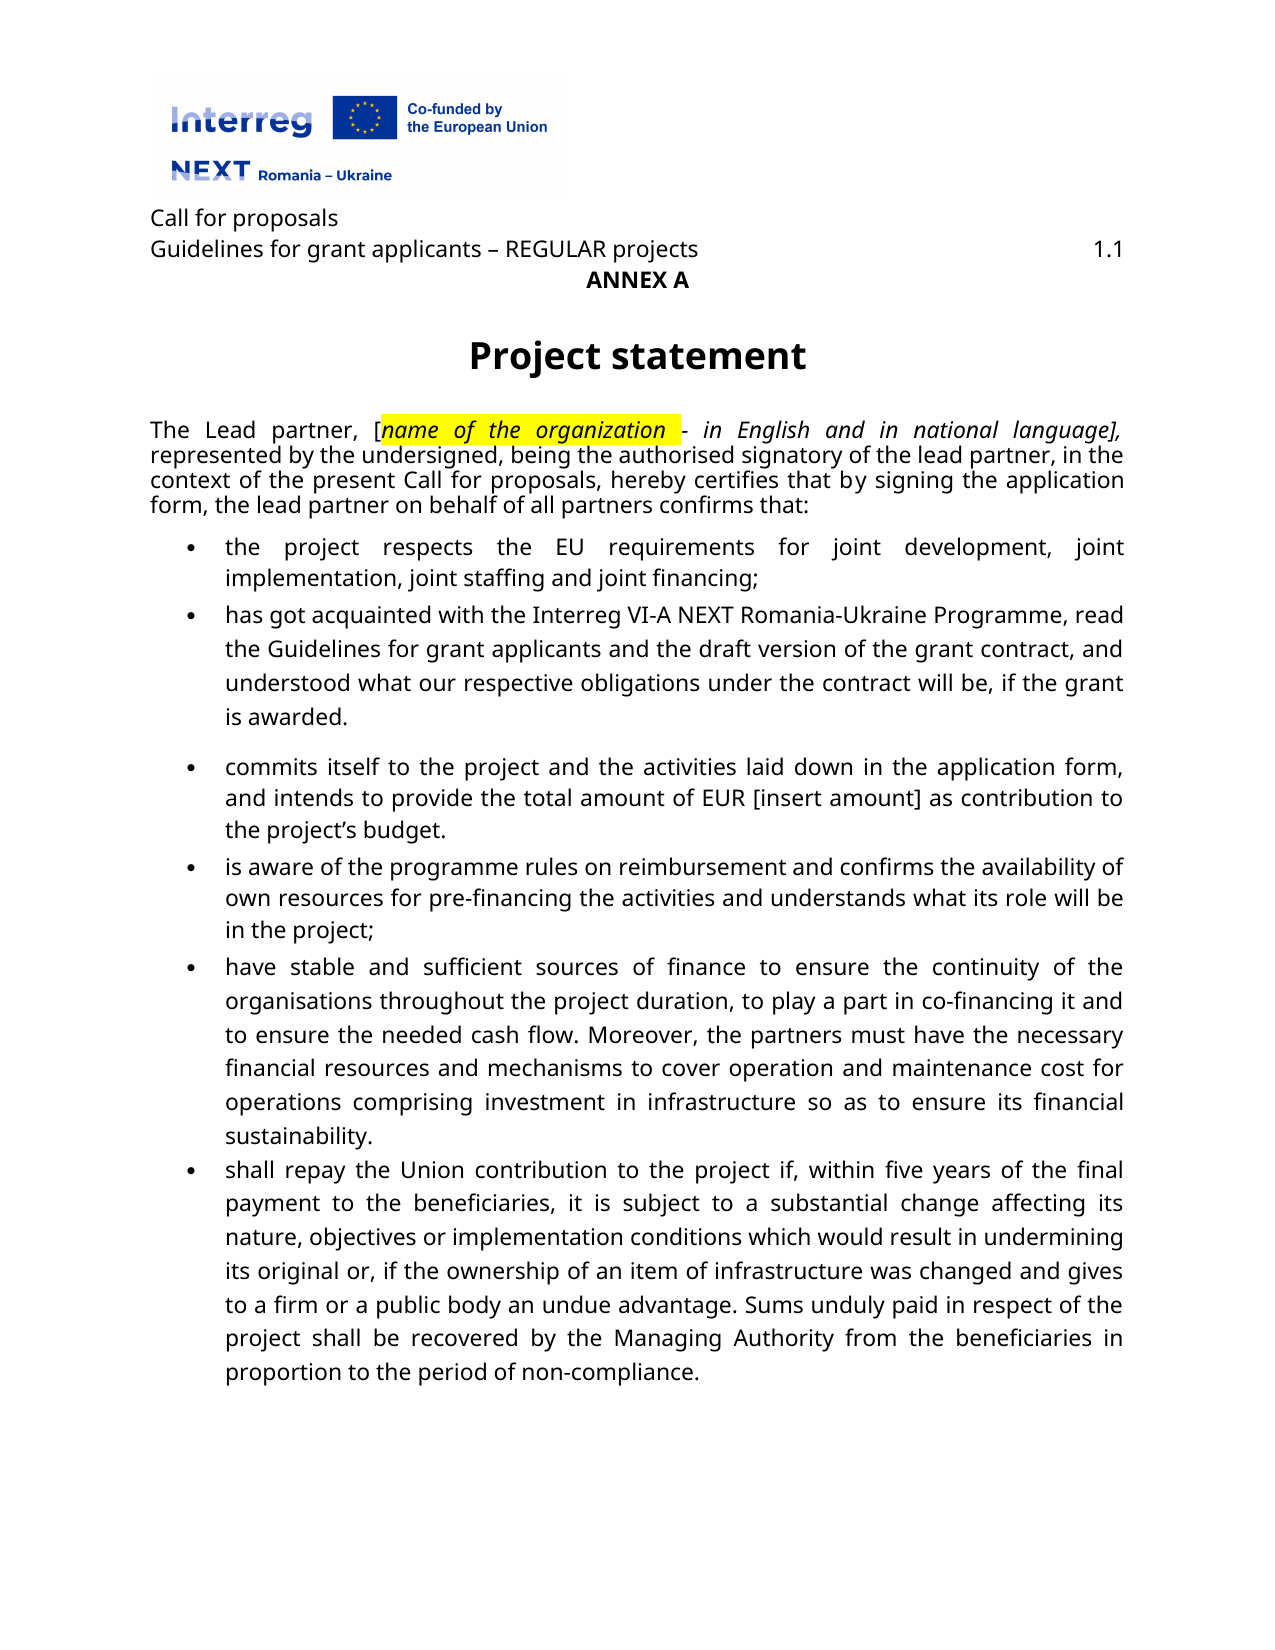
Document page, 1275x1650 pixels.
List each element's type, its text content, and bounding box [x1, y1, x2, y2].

list the project respects the EU requirements for joint development, joint implementation, joint staffing and joint financing; [187, 531, 1125, 593]
list is aware of the programme rules on reimbursement and confirms the availability of own resources for pre-financing the activities and understands what its role will be in the project; [187, 851, 1125, 945]
list has got acquainted with the Interreg VI-A NEXT Romania-Ukraine Programme, read the Guidelines for grant applicants and the draft version of the grant contract, and understood what our respective obligations under the contract will be, if the grant is awarded. [187, 599, 1125, 732]
text The Lead partner, [name of the organization - in English and in national language], represented by the undersigned, being the authorised signatory of the lead partner, in the context of the present Call for proposals, hereby certifies that by signing the application form, the lead partner on behalf of all partners confirms that: [150, 418, 1125, 518]
text Project statement [150, 329, 1125, 381]
list have stable and sufficient sources of finance to ensure the continuity of the organisations throughout the project duration, to play a part in co-financing it and to ensure the needed cash flow. Moreover, the partners must have the necessary financial resources and mechanisms to cover operation and maintenance cost for operations comprising investment in infrastructure so as to ensure its financial sustainability. [187, 951, 1125, 1151]
list shall repay the Union contribution to the project if, within five years of the final payment to the beneficiaries, it is subject to a substantial change affecting its nature, objectives or implementation conditions which would result in undermining its original or, if the ownership of an item of infrastructure was changed and gives to a firm or a public body an undue advantage. Sums unduly paid in respect of the project shall be recovered by the Managing Authority from the beneficiaries in proportion to the period of non-compliance. [187, 1153, 1125, 1387]
list commits itself to the project and the activities laid down in the application form, and intends to provide the total amount of EUR [insert amount] as contribution to the project’s budget. [187, 751, 1125, 845]
picture [150, 75, 569, 202]
